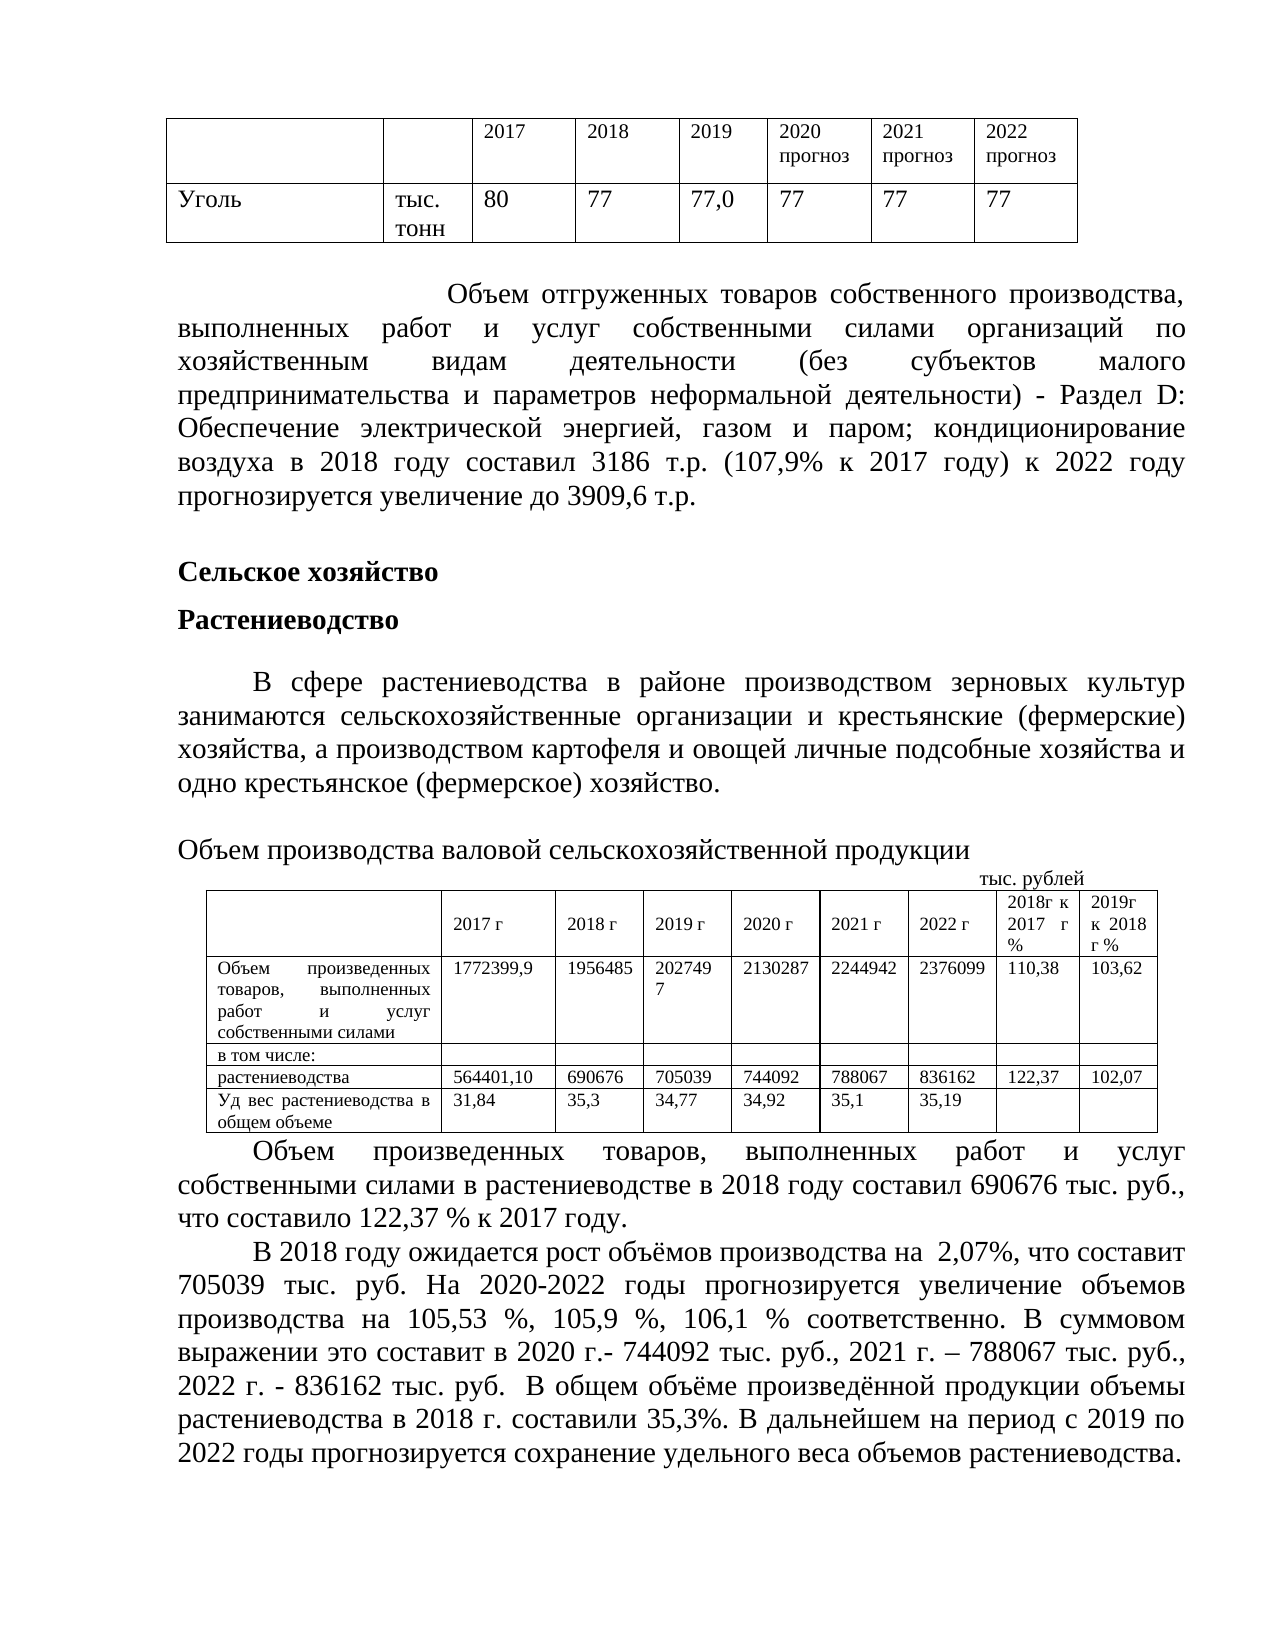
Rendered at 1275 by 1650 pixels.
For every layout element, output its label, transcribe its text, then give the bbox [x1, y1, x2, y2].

table_header 2021 г [821, 891, 908, 956]
table_cell 35,19 [909, 1089, 996, 1132]
table_header 2018 [576, 119, 679, 183]
table_cell 744092 [732, 1066, 819, 1088]
text Объем произведенных товаров, выполненных работ и услуг собственными силами в растениеводстве в 2018 году составил 690676 тыс. руб., что составило 122,37 % к 2017 году. [177, 1133, 1186, 1234]
text Растениеводство [177, 602, 1186, 636]
table_cell 80 [473, 184, 575, 242]
table_cell 690676 [556, 1066, 643, 1088]
table_cell [732, 1044, 819, 1065]
table_cell 77 [768, 184, 871, 242]
table_cell 103,62 [1080, 957, 1157, 1043]
table_header 2019г к 2018 г % [1080, 891, 1157, 956]
table_cell [821, 1044, 908, 1065]
table_cell 2027497 [644, 957, 731, 1043]
table_header [207, 891, 441, 956]
table_cell 34,92 [732, 1089, 819, 1132]
text Объем отгруженных товаров собственного производства, выполненных работ и услуг собственными силами организаций по хозяйственным видам деятельности (без субъектов малого предпринимательства и параметров неформальной деятельности) - Раздел D: Обеспечение электрической энергией, газом и паром; кондиционирование воздуха в 2018 году составил 3186 т.р. (107,9% к 2017 году) к 2022 году прогнозируется увеличение до 3909,6 т.р. [177, 276, 1186, 511]
table_cell 77 [975, 184, 1077, 242]
table_header 2017 [473, 119, 575, 183]
table_cell 34,77 [644, 1089, 731, 1132]
table_header 2019 [680, 119, 767, 183]
table_cell Объем произведенных товаров, выполненных работ и услуг собственными силами [207, 957, 441, 1043]
table_cell 35,3 [556, 1089, 643, 1132]
text Объем производства валовой сельскохозяйственной продукции [177, 832, 1186, 866]
table_header [384, 119, 472, 183]
table_header 2022 г [909, 891, 996, 956]
table_header 2022 прогноз [975, 119, 1077, 183]
table_header 2020 прогноз [768, 119, 871, 183]
table_cell 31,84 [442, 1089, 555, 1132]
table_header 2018 г [556, 891, 643, 956]
table_cell 1772399,9 [442, 957, 555, 1043]
table_header 2020 г [732, 891, 819, 956]
table_header 2018г к 2017 г % [997, 891, 1079, 956]
table_cell 836162 [909, 1066, 996, 1088]
table_header 2021 прогноз [872, 119, 974, 183]
table_cell 122,37 [997, 1066, 1079, 1088]
table_cell 77,0 [680, 184, 767, 242]
table_header 2017 г [442, 891, 555, 956]
table_cell 77 [576, 184, 679, 242]
table_cell [997, 1044, 1079, 1065]
table_cell 102,07 [1080, 1066, 1157, 1088]
table_cell [644, 1044, 731, 1065]
table_header 2019 г [644, 891, 731, 956]
table_cell 564401,10 [442, 1066, 555, 1088]
table_cell Уд вес растениеводства в общем объеме [207, 1089, 441, 1132]
table_cell 1956485 [556, 957, 643, 1043]
table_header [167, 119, 383, 183]
table_cell 2244942 [821, 957, 908, 1043]
table_cell в том числе: [207, 1044, 441, 1065]
table_cell [556, 1044, 643, 1065]
table_cell [997, 1089, 1079, 1132]
text Сельское хозяйство [177, 554, 1186, 588]
table_cell [1080, 1044, 1157, 1065]
table_cell 110,38 [997, 957, 1079, 1043]
text В сфере растениеводства в районе производством зерновых культур занимаются сельскохозяйственные организации и крестьянские (фермерские) хозяйства, а производством картофеля и овощей личные подсобные хозяйства и одно крестьянское (фермерское) хозяйство. [177, 664, 1186, 799]
table_cell 705039 [644, 1066, 731, 1088]
table_cell 788067 [821, 1066, 908, 1088]
table_cell тыс. тонн [384, 184, 472, 242]
table_cell 2376099 [909, 957, 996, 1043]
table_cell [909, 1044, 996, 1065]
table_cell 35,1 [821, 1089, 908, 1132]
table_cell 2130287 [732, 957, 819, 1043]
table_cell растениеводства [207, 1066, 441, 1088]
table_cell 77 [872, 184, 974, 242]
table_cell Уголь [167, 184, 383, 242]
table_cell [1080, 1089, 1157, 1132]
text В 2018 году ожидается рост объёмов производства на 2,07%, что составит 705039 тыс. руб. На 2020-2022 годы прогнозируется увеличение объемов производства на 105,53 %, 105,9 %, 106,1 % соответственно. В суммовом выражении это составит в 2020 г.- 744092 тыс. руб., 2021 г. – 788067 тыс. руб., 2022 г. - 836162 тыс. руб. В общем объёме произведённой продукции объемы растениеводства в 2018 г. составили 35,3%. В дальнейшем на период с 2019 по 2022 годы прогнозируется сохранение удельного веса объемов растениеводства. [177, 1234, 1186, 1469]
table_cell [442, 1044, 555, 1065]
text тыс. рублей [177, 866, 1186, 890]
